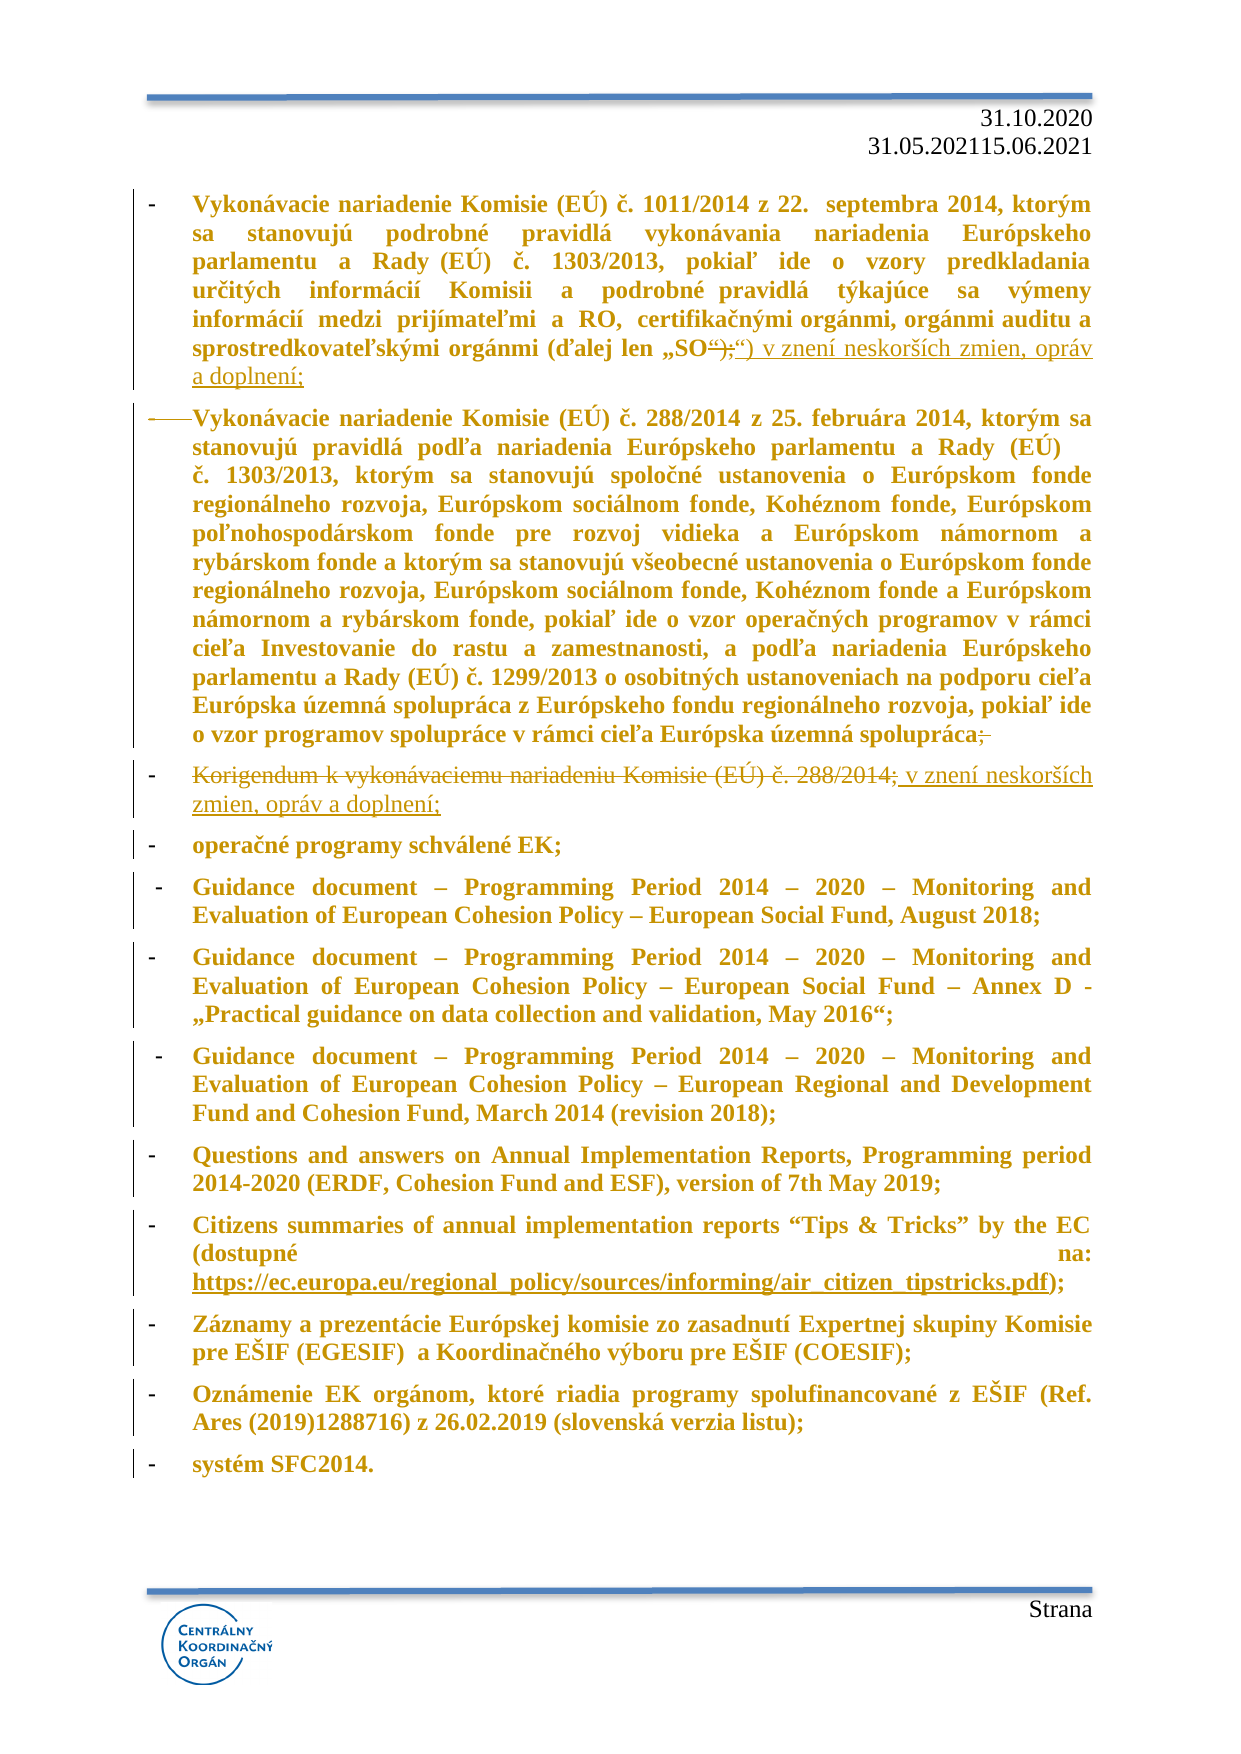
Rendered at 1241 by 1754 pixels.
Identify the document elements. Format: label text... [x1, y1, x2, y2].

list operačné programy schválené EK; [148, 830, 1092, 859]
list Vykonávacie nariadenie Komisie (EÚ) č. 1011/2014 z 22. septembra 2014, ktorým sa stanovujú podrobné pravidlá vykonávania nariadenia Európskeho parlamentu a Rady (EÚ) č. 1303/2013, pokiaľ ide o vzory predkladania určitých informácií Komisii a podrobné pravidlá týkajúce sa výmeny informácií medzi prijímateľmi a RO, certifikačnými orgánmi, orgánmi auditu a sprostredkovateľskými orgánmi (ďalej len „SO [148, 189, 1092, 390]
list Vykonávacie nariadenie Komisie (EÚ) č. 288/2014 z 25. februára 2014, ktorým sa stanovujú pravidlá podľa nariadenia Európskeho parlamentu a Rady (EÚ) č. 1303/2013, ktorým sa stanovujú spoločné ustanovenia o Európskom fonde regionálneho rozvoja, Európskom sociálnom fonde, Kohéznom fonde, Európskom poľnohospodárskom fonde pre rozvoj vidieka a Európskom námornom a rybárskom fonde a ktorým sa stanovujú všeobecné ustanovenia o Európskom fonde regionálneho rozvoja, Európskom sociálnom fonde, Kohéznom fonde a Európskom námornom a rybárskom fonde, pokiaľ ide o vzor operačných programov v rámci cieľa Investovanie do rastu a zamestnanosti, a podľa nariadenia Európskeho parlamentu a Rady (EÚ) č. 1299/2013 o osobitných ustanoveniach na podporu cieľa Európska územná spolupráca z Európskeho fondu regionálneho rozvoja, pokiaľ ide o vzor programov spolupráce v rámci cieľa Európska územná spolupráca [148, 403, 1092, 748]
list Questions and answers on Annual Implementation Reports, Programming period 2014-2020 (ERDF, Cohesion Fund and ESF), version of 7th May 2019; [148, 1139, 1092, 1197]
picture [159, 1602, 272, 1684]
list Guidance document – Programming Period 2014 – 2020 – Monitoring and Evaluation of European Cohesion Policy – European Social Fund, August 2018; [154, 872, 1092, 929]
list systém SFC2014. [148, 1449, 1092, 1478]
list Citizens summaries of annual implementation reports “Tips & Tricks” by the EC (dostupné na: https://ec.europa.eu/regional_policy/sources/informing/air_citizen_tipstricks.pdf); [148, 1210, 1092, 1296]
list Oznámenie EK orgánom, ktoré riadia programy spolufinancované z EŠIF (Ref. Ares (2019)1288716) z 26.02.2019 (slovenská verzia listu); [148, 1379, 1092, 1436]
list Guidance document – Programming Period 2014 – 2020 – Monitoring and Evaluation of European Cohesion Policy – European Regional and Development Fund and Cohesion Fund, March 2014 (revision 2018); [154, 1041, 1092, 1127]
list Guidance document – Programming Period 2014 – 2020 – Monitoring and Evaluation of European Cohesion Policy – European Social Fund – Annex D - „Practical guidance on data collection and validation, May 2016“; [148, 942, 1092, 1028]
list Záznamy a prezentácie Európskej komisie zo zasadnutí Expertnej skupiny Komisie pre EŠIF (EGESIF) a Koordinačného výboru pre EŠIF (COESIF); [148, 1308, 1092, 1366]
